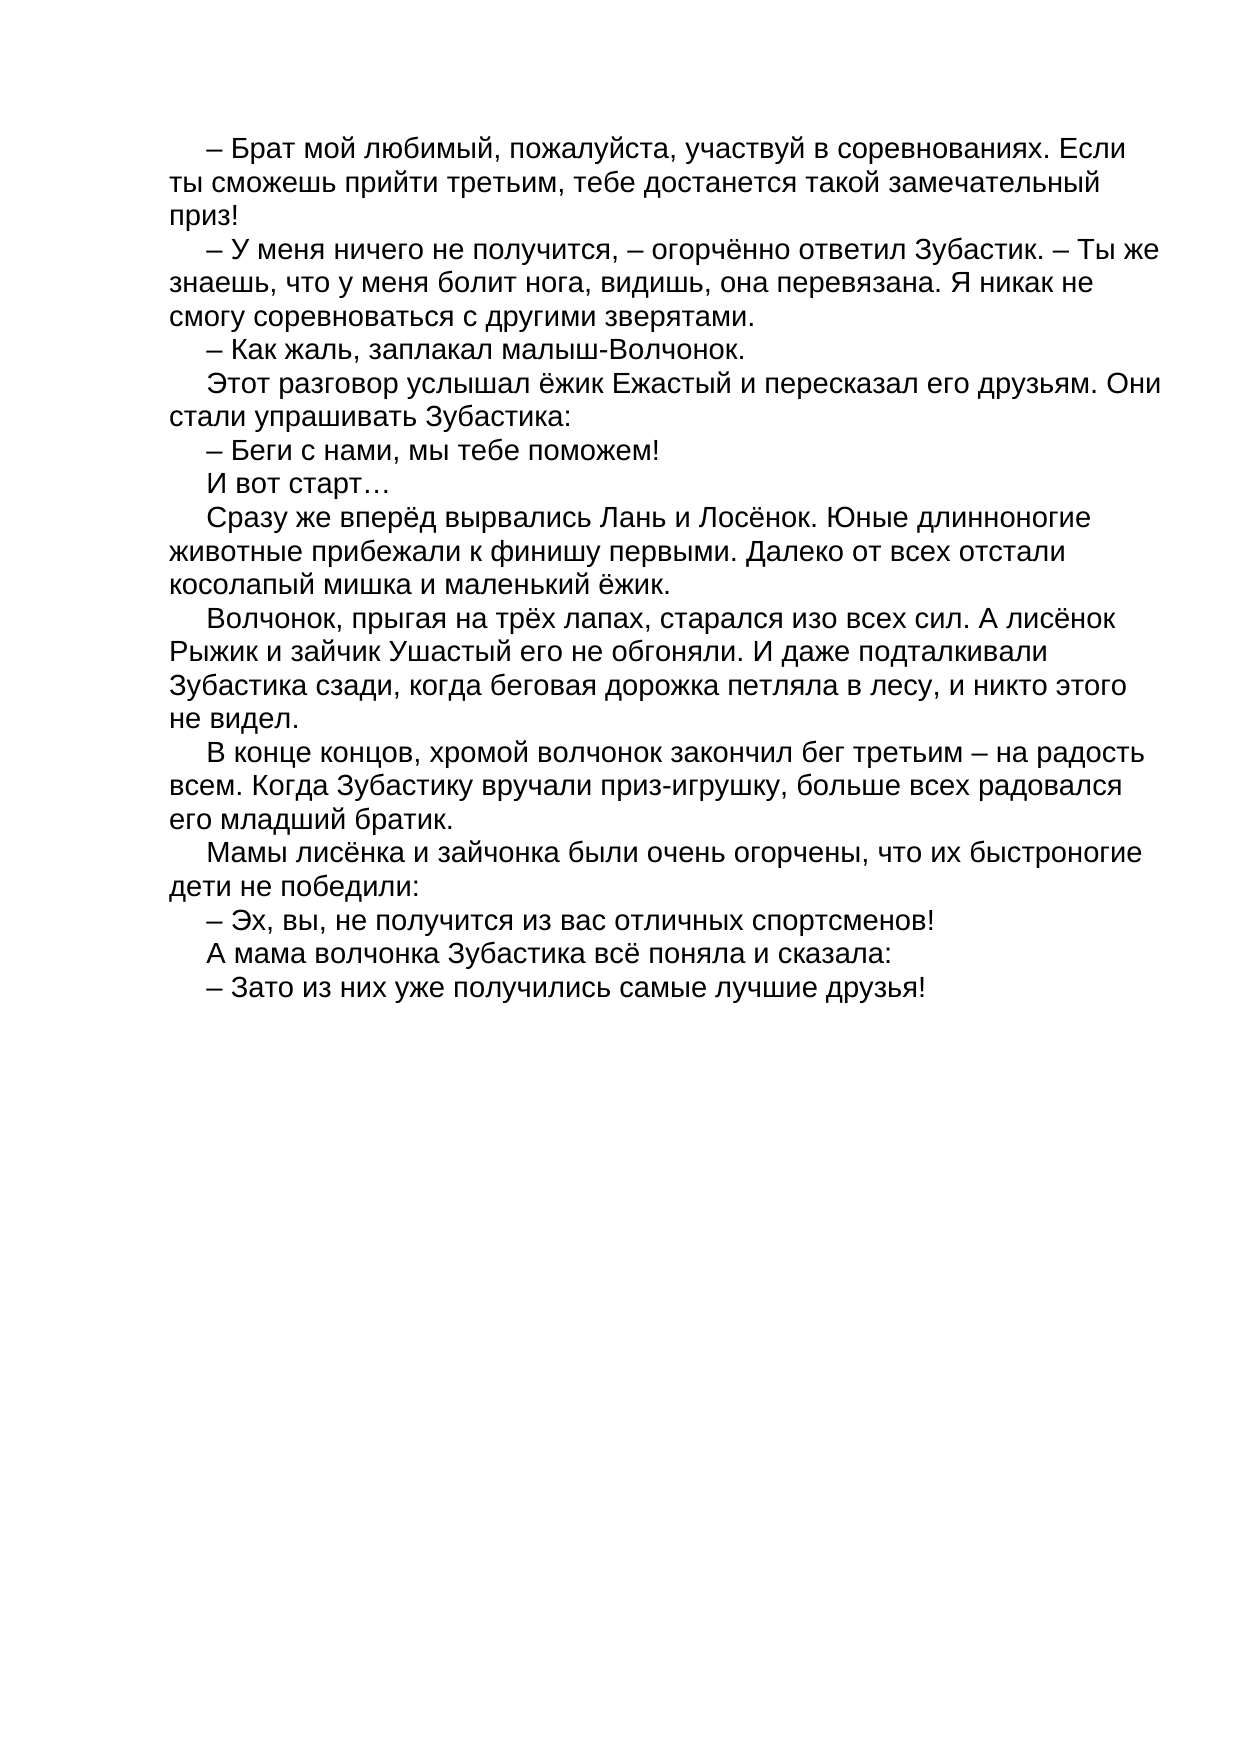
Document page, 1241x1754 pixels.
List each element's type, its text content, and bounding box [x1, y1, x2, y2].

text И вот старт… [169, 467, 1165, 500]
text – Беги с нами, мы тебе поможем! [169, 433, 1165, 467]
text Мамы лисёнка и зайчонка были очень огорчены, что их быстроногие дети не победили: [169, 836, 1165, 903]
text – Зато из них уже получились самые лучшие друзья! [169, 970, 1165, 1003]
text – Как жаль, заплакал малыш-Волчонок. [169, 332, 1165, 366]
text – Эх, вы, не получится из вас отличных спортсменов! [169, 903, 1165, 936]
text – Брат мой любимый, пожалуйста, участвуй в соревнованиях. Если ты сможешь прийти третьим, тебе достанется такой замечательный приз! [169, 131, 1165, 232]
text – У меня ничего не получится, – огорчённо ответил Зубастик. – Ты же знаешь, что у меня болит нога, видишь, она перевязана. Я никак не смогу соревноваться с другими зверятами. [169, 232, 1165, 332]
text В конце концов, хромой волчонок закончил бег третьим – на радость всем. Когда Зубастику вручали приз-игрушку, больше всех радовался его младший братик. [169, 735, 1165, 836]
text Волчонок, прыгая на трёх лапах, старался изо всех сил. А лисёнок Рыжик и зайчик Ушастый его не обгоняли. И даже подталкивали Зубастика сзади, когда беговая дорожка петляла в лесу, и никто этого не видел. [169, 601, 1165, 735]
text Этот разговор услышал ёжик Ежастый и пересказал его друзьям. Они стали упрашивать Зубастика: [169, 366, 1165, 433]
text Сразу же вперёд вырвались Лань и Лосёнок. Юные длинноногие животные прибежали к финишу первыми. Далеко от всех отстали косолапый мишка и маленький ёжик. [169, 500, 1165, 601]
text А мама волчонка Зубастика всё поняла и сказала: [169, 936, 1165, 970]
